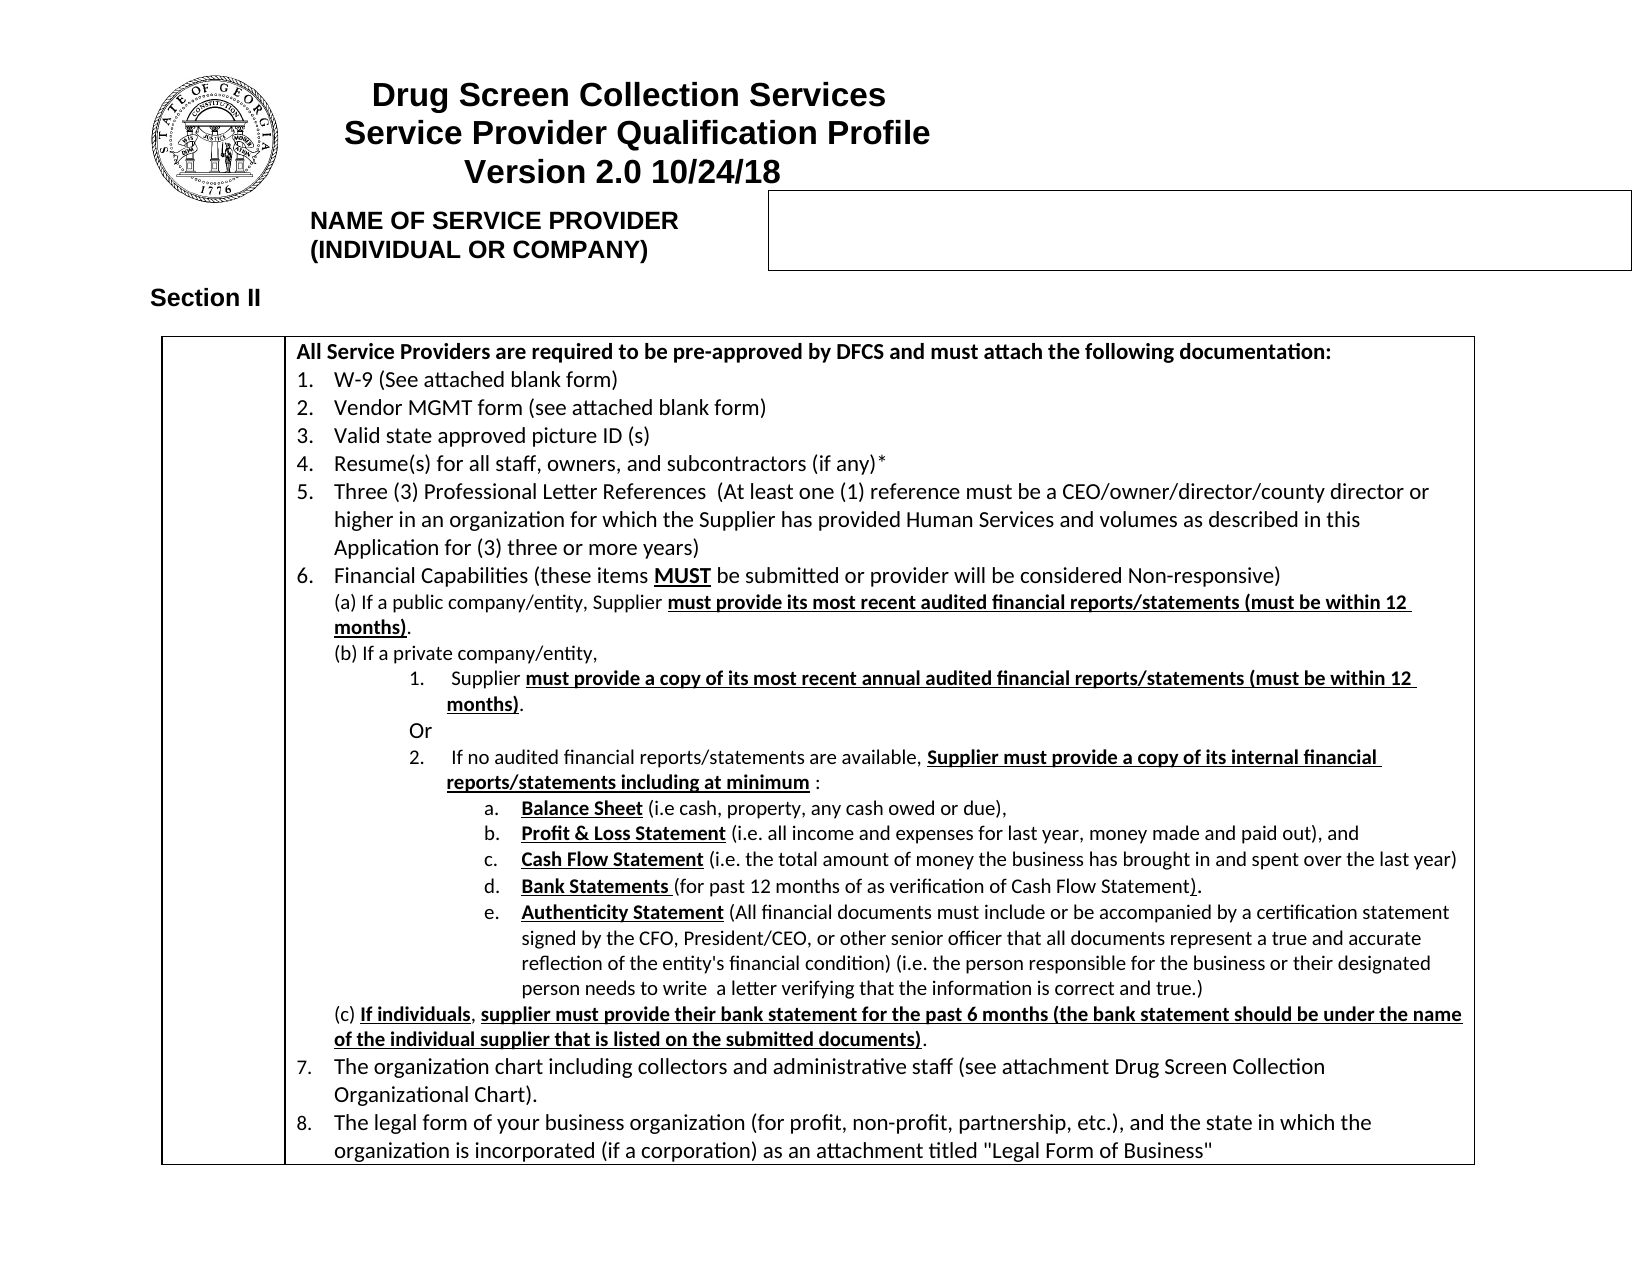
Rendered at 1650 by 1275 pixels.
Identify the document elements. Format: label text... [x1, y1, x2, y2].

text Section II [150, 283, 1500, 312]
table_header [163, 337, 284, 1164]
table_header [769, 191, 1631, 270]
table_header NAME OF SERVICE PROVIDER (INDIVIDUAL OR COMPANY) [299, 190, 768, 270]
picture [150, 75, 278, 203]
